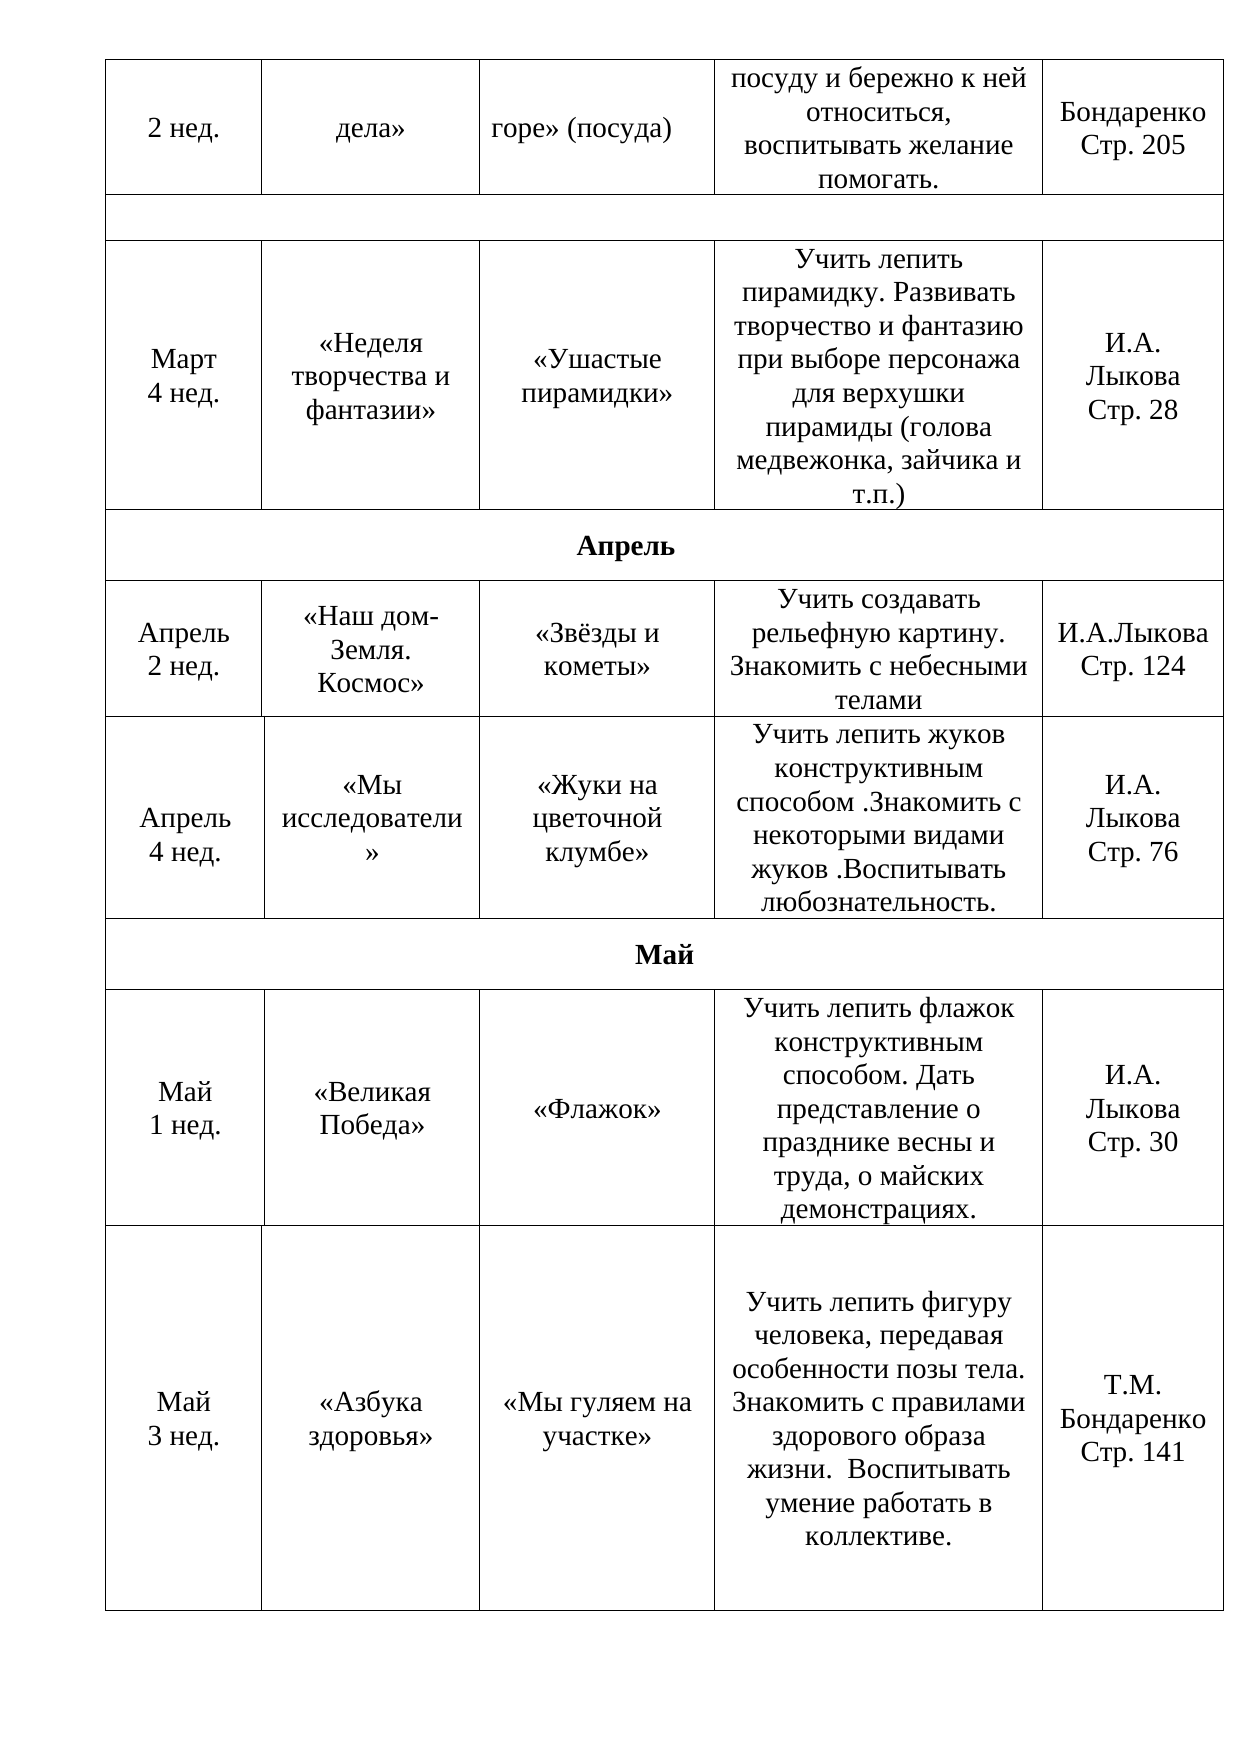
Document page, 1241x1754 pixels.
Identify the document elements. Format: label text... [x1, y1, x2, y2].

table_cell Учить лепить жуков конструктивным способом .Знакомить с некоторыми видами жуков .Воспитывать любознательность. [715, 717, 1042, 918]
table_cell «Наши добрые дела» [262, 60, 479, 194]
table_cell Май 1 нед. [106, 990, 264, 1225]
table_cell Март 4 нед. [106, 241, 261, 509]
table_cell И.А. Лыкова Стр. 76 [1043, 717, 1223, 918]
table_cell И.А. Лыкова Стр. 28 [1043, 241, 1223, 509]
table_cell Учить лепить флажок конструктивным способом. Дать представление о празднике весны и труда, о майских демонстрациях. [715, 990, 1042, 1225]
table_cell «Ушастые пирамидки» [480, 241, 714, 509]
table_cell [480, 60, 714, 194]
table_cell Апрель 2 нед. [106, 581, 261, 716]
table_cell Учить создавать рельефную картину. Знакомить с небесными телами [715, 581, 1042, 716]
table_cell «Мы исследователи» [265, 717, 479, 918]
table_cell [715, 60, 1042, 194]
table_cell Учить лепить пирамидку. Развивать творчество и фантазию при выборе персонажа для верхушки пирамиды (голова медвежонка, зайчика и т.п.) [715, 241, 1042, 509]
table_cell Учить лепить фигуру человека, передавая особенности позы тела. Знакомить с правилами здорового образа жизни. Воспитывать умение работать в коллективе. [715, 1226, 1042, 1610]
table_cell «Великая Победа» [265, 990, 479, 1225]
table_cell Май 3 нед. [106, 1226, 261, 1610]
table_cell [1043, 60, 1223, 194]
table_cell «Неделя творчества и фантазии» [262, 241, 479, 509]
table_cell «Азбука здоровья» [262, 1226, 479, 1610]
table_cell Март 2 нед. [106, 60, 261, 194]
table_cell Апрель 4 нед. [106, 717, 264, 918]
table_cell Т.М. Бондаренко Стр. 141 [1043, 1226, 1223, 1610]
table_cell «Жуки на цветочной клумбе» [480, 717, 714, 918]
table_cell «Флажок» [480, 990, 714, 1225]
table_cell Апрель [106, 510, 1223, 580]
table_cell «Звёзды и кометы» [480, 581, 714, 716]
table_cell Май [106, 919, 1223, 989]
table_cell «Наш дом- Земля. Космос» [262, 581, 479, 716]
table_cell И.А.Лыкова Стр. 124 [1043, 581, 1223, 716]
table_cell [106, 195, 1223, 240]
table_cell «Мы гуляем на участке» [480, 1226, 714, 1610]
table_cell И.А. Лыкова Стр. 30 [1043, 990, 1223, 1225]
